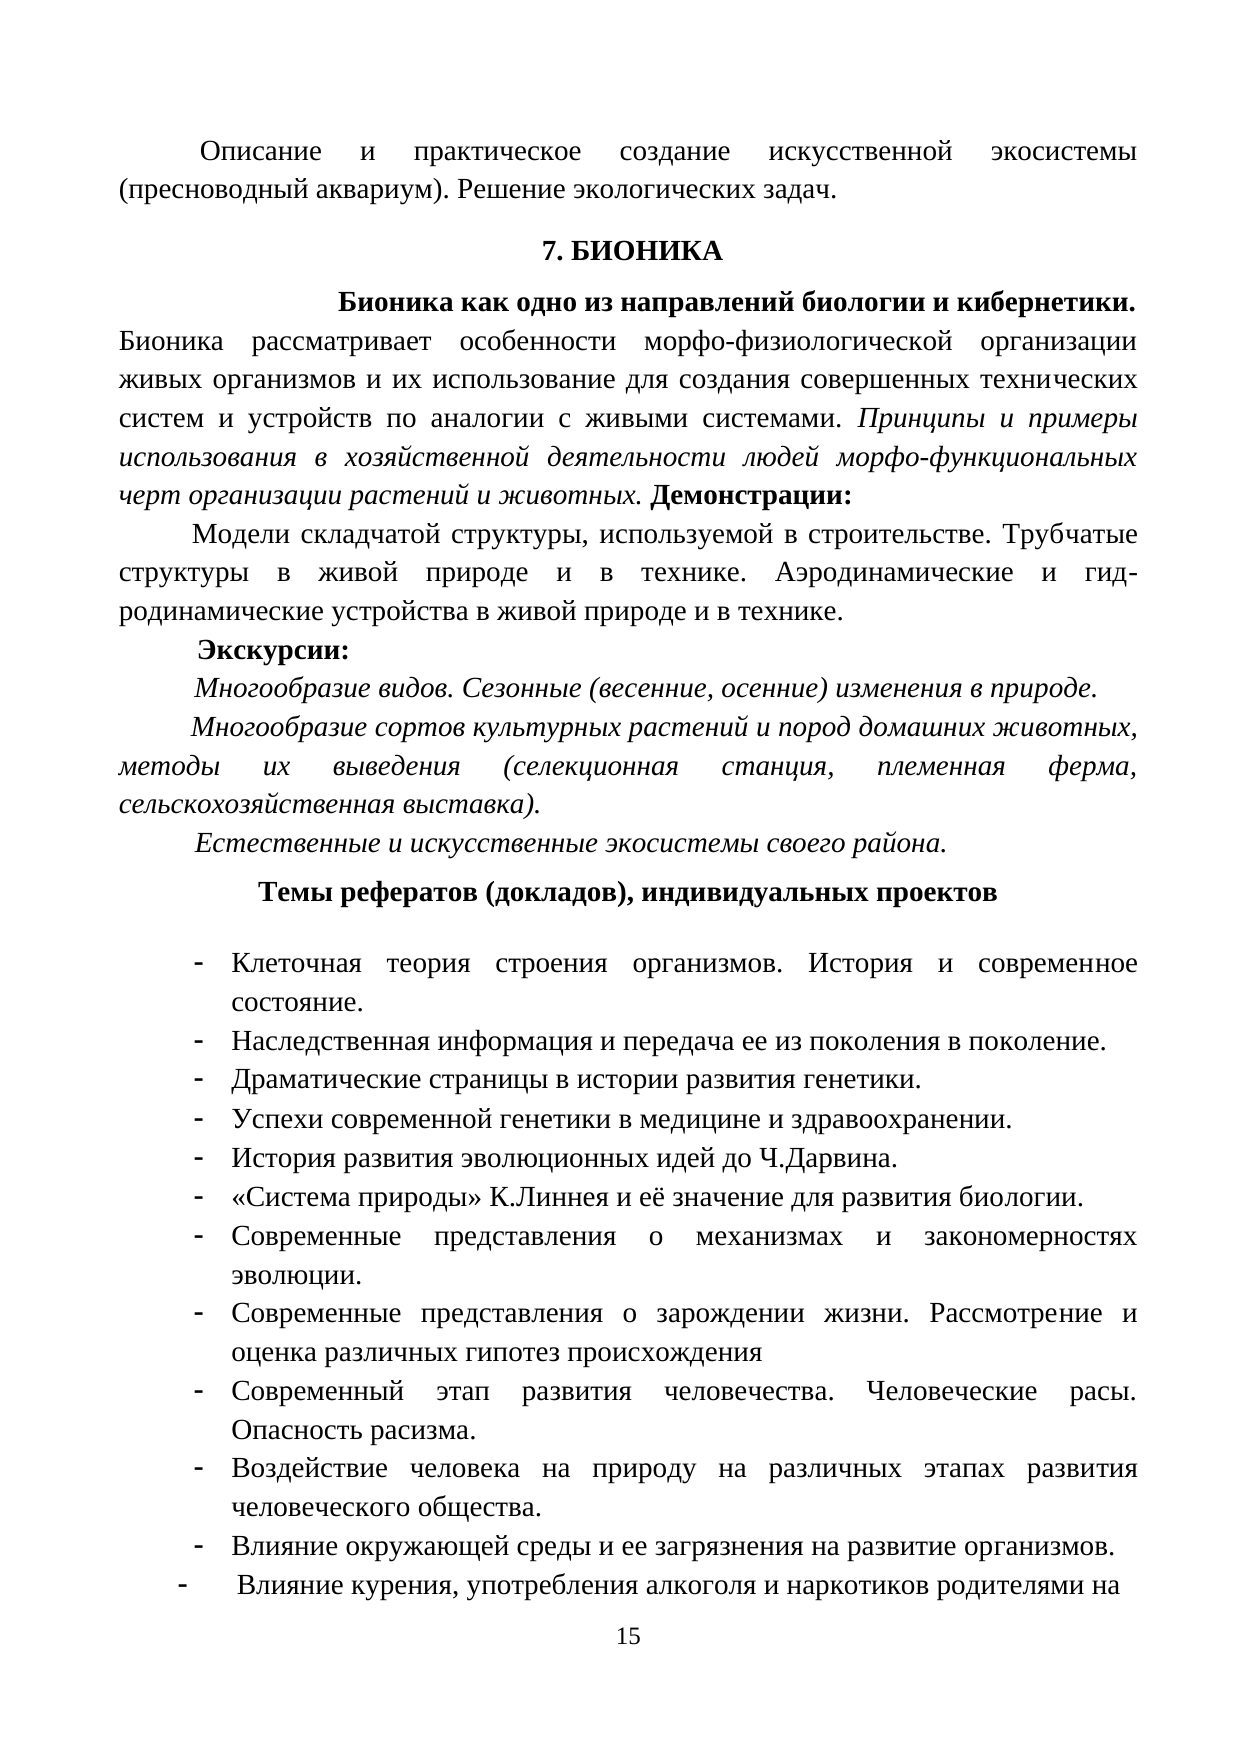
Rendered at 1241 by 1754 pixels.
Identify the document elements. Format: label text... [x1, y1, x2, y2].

list Современный этап развития человечества. Человеческие расы. Опасность расизма. [193, 1373, 1138, 1445]
list Воздействие человека на природу на различных этапах развития человеческого общества. [193, 1450, 1138, 1523]
text Многообразие видов. Сезонные (весенние, осенние) изменения в природе. [118, 671, 1137, 704]
text Многообразие сортов культурных растений и пород домашних животных, методы их выведения (селекционная станция, племенная ферма, сельскохозяйственная выставка). [118, 709, 1138, 820]
text Бионика рассматривает особенности морфо-физиологической организации живых организмов и их использование для создания совершенных технических систем и устройств по аналогии с живыми системами. Принципы и примеры использования в хозяйственной деятельности людей морфо-функциональных черт организации растений и животных. Демонстрации: [118, 323, 1138, 511]
list Наследственная информация и передача ее из поколения в поколение. [193, 1023, 1138, 1057]
list Современные представления о механизмах и закономерностях эволюции. [193, 1218, 1138, 1291]
list Драматические страницы в истории развития генетики. [193, 1062, 1138, 1095]
text Бионика как одно из направлений биологии и кибернетики. [118, 284, 1136, 318]
text 7. БИОНИКА [542, 233, 1138, 267]
list Современные представления о зарождении жизни. Рассмотрение и оценка различных гипотез происхождения [193, 1296, 1138, 1368]
list Влияние окружающей среды и ее загрязнения на развитие организмов. [193, 1528, 1138, 1562]
list История развития эволюционных идей до Ч.Дарвина. [193, 1140, 1138, 1174]
list Успехи современной генетики в медицине и здравоохранении. [193, 1101, 1138, 1134]
list Клеточная теория строения организмов. История и современное состояние. [193, 945, 1138, 1017]
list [178, 1567, 1138, 1600]
text Темы рефератов (докладов), индивидуальных проектов [118, 874, 1138, 908]
list «Система природы» К.Линнея и её значение для развития биологии. [193, 1179, 1138, 1213]
text Описание и практическое создание искусственной экосистемы (пресноводный аквариум). Решение экологических задач. [118, 133, 1138, 205]
text Модели складчатой структуры, используемой в строительстве. Трубчатые структуры в живой природе и в технике. Аэродинамические и гидродинамические устройства в живой природе и в технике. [118, 516, 1138, 626]
text Естественные и искусственные экосистемы своего района. [194, 825, 1138, 858]
text Экскурсии: [197, 632, 1138, 666]
